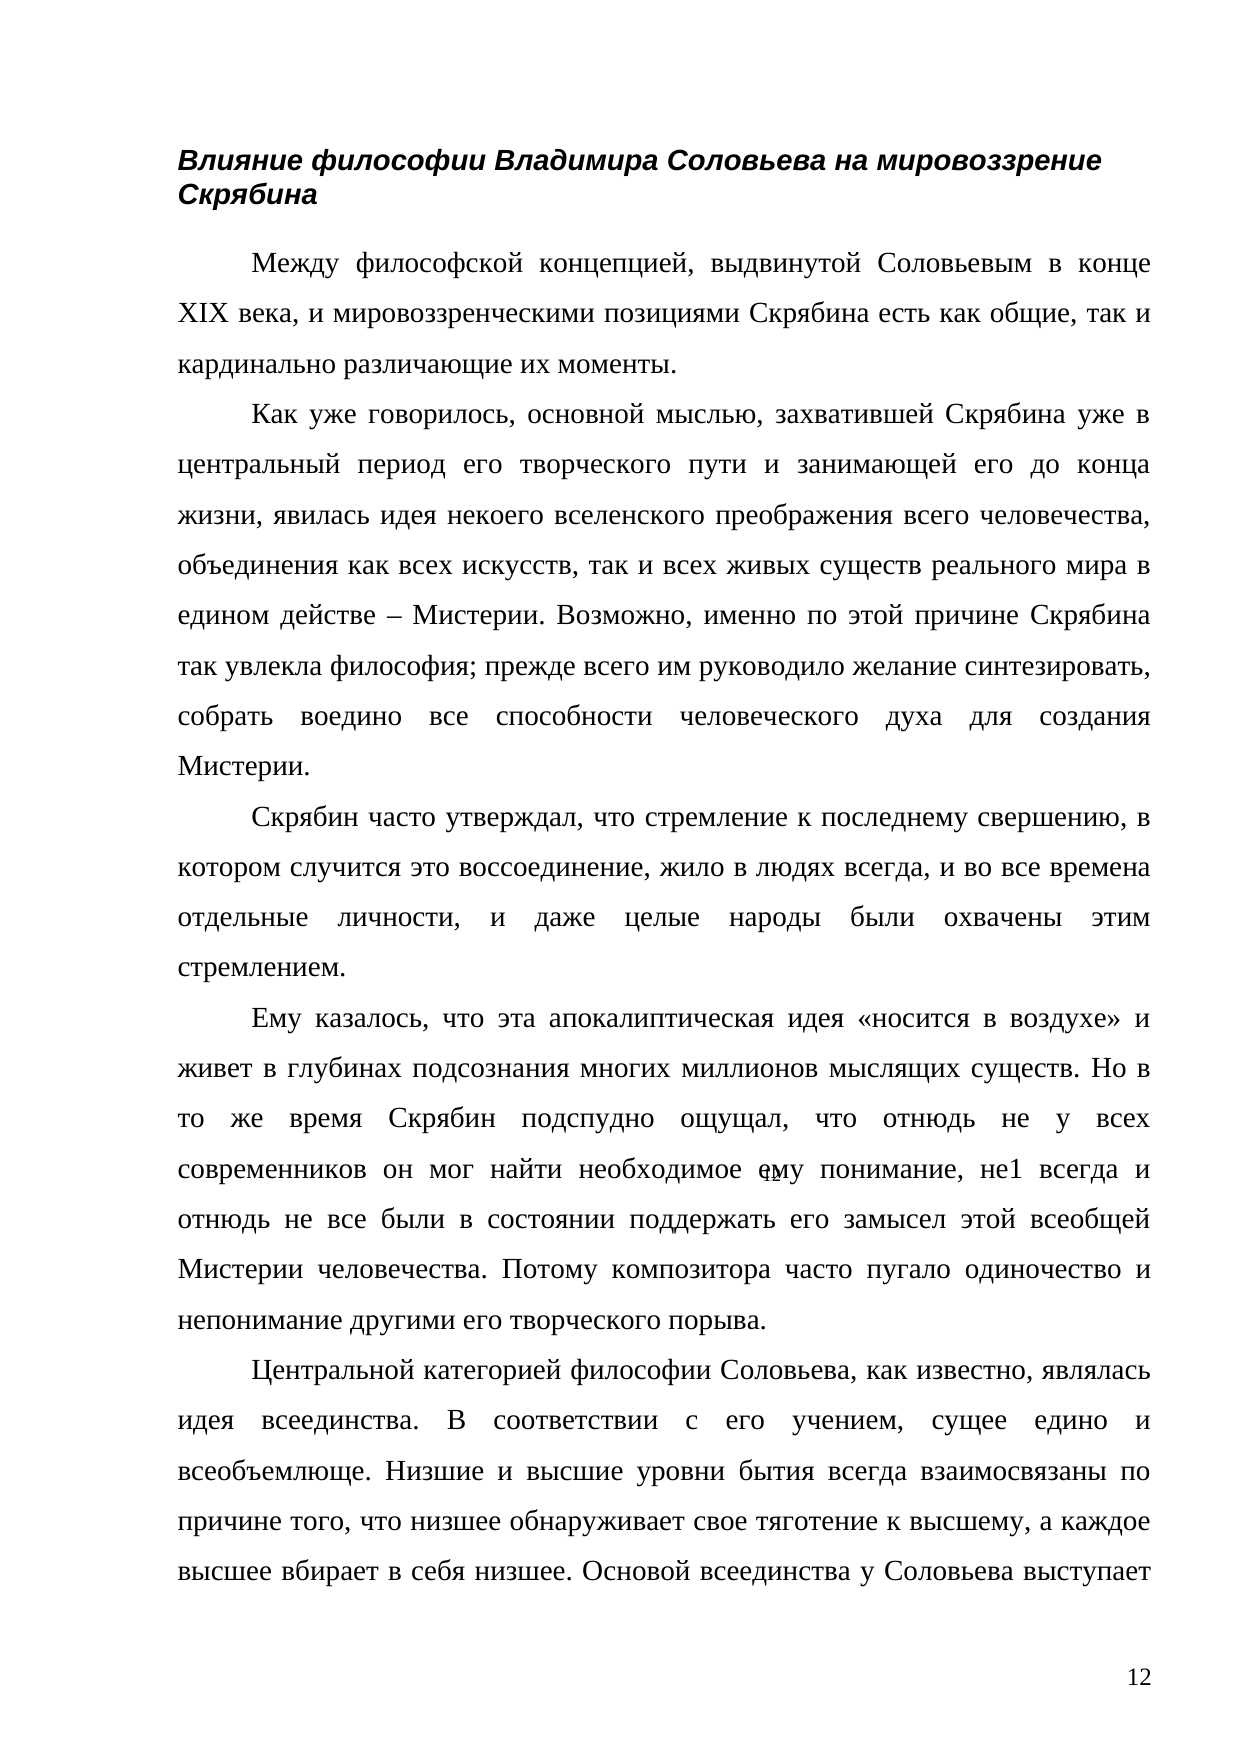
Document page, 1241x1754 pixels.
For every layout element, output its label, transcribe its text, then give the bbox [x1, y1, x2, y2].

text Между философской концепцией, выдвинутой Соловьевым в конце XIX века, и мировоззренческими позициями Скрябина есть как общие, так и кардинально различающие их моменты. [177, 245, 1152, 379]
text Скрябин часто утверждал, что стремление к последнему свершению, в котором случится это воссоединение, жило в людях всегда, и во все времена отдельные личности, и даже целые народы были охвачены этим стремлением. [177, 799, 1152, 983]
text Как уже говорилось, основной мыслью, захватившей Скрябина уже в центральный период его творческого пути и занимающей его до конца жизни, явилась идея некоего вселенского преображения всего человечества, объединения как всех искусств, так и всех живых существ реального мира в едином действе – Мистерии. Возможно, именно по этой причине Скрябина так увлекла философия; прежде всего им руководило желание синтезировать, собрать воедино все способности человеческого духа для создания Мистерии. [177, 396, 1152, 782]
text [177, 1352, 1152, 1587]
subtitle Влияние философии Владимира Соловьева на мировоззрение Скрябина [177, 143, 1152, 210]
text Ему казалось, что эта апокалиптическая идея «носится в воздухе» и живет в глубинах подсознания многих миллионов мыслящих существ. Но в то же время Скрябин подспудно ощущал, что отнюдь не у всех современников он мог найти необходимое ему понимание, не1 всегда и отнюдь не все были в состоянии поддержать его замысел этой всеобщей Мистерии человечества. Потому композитора часто пугало одиночество и непонимание другими его творческого порыва. [177, 1000, 1152, 1335]
